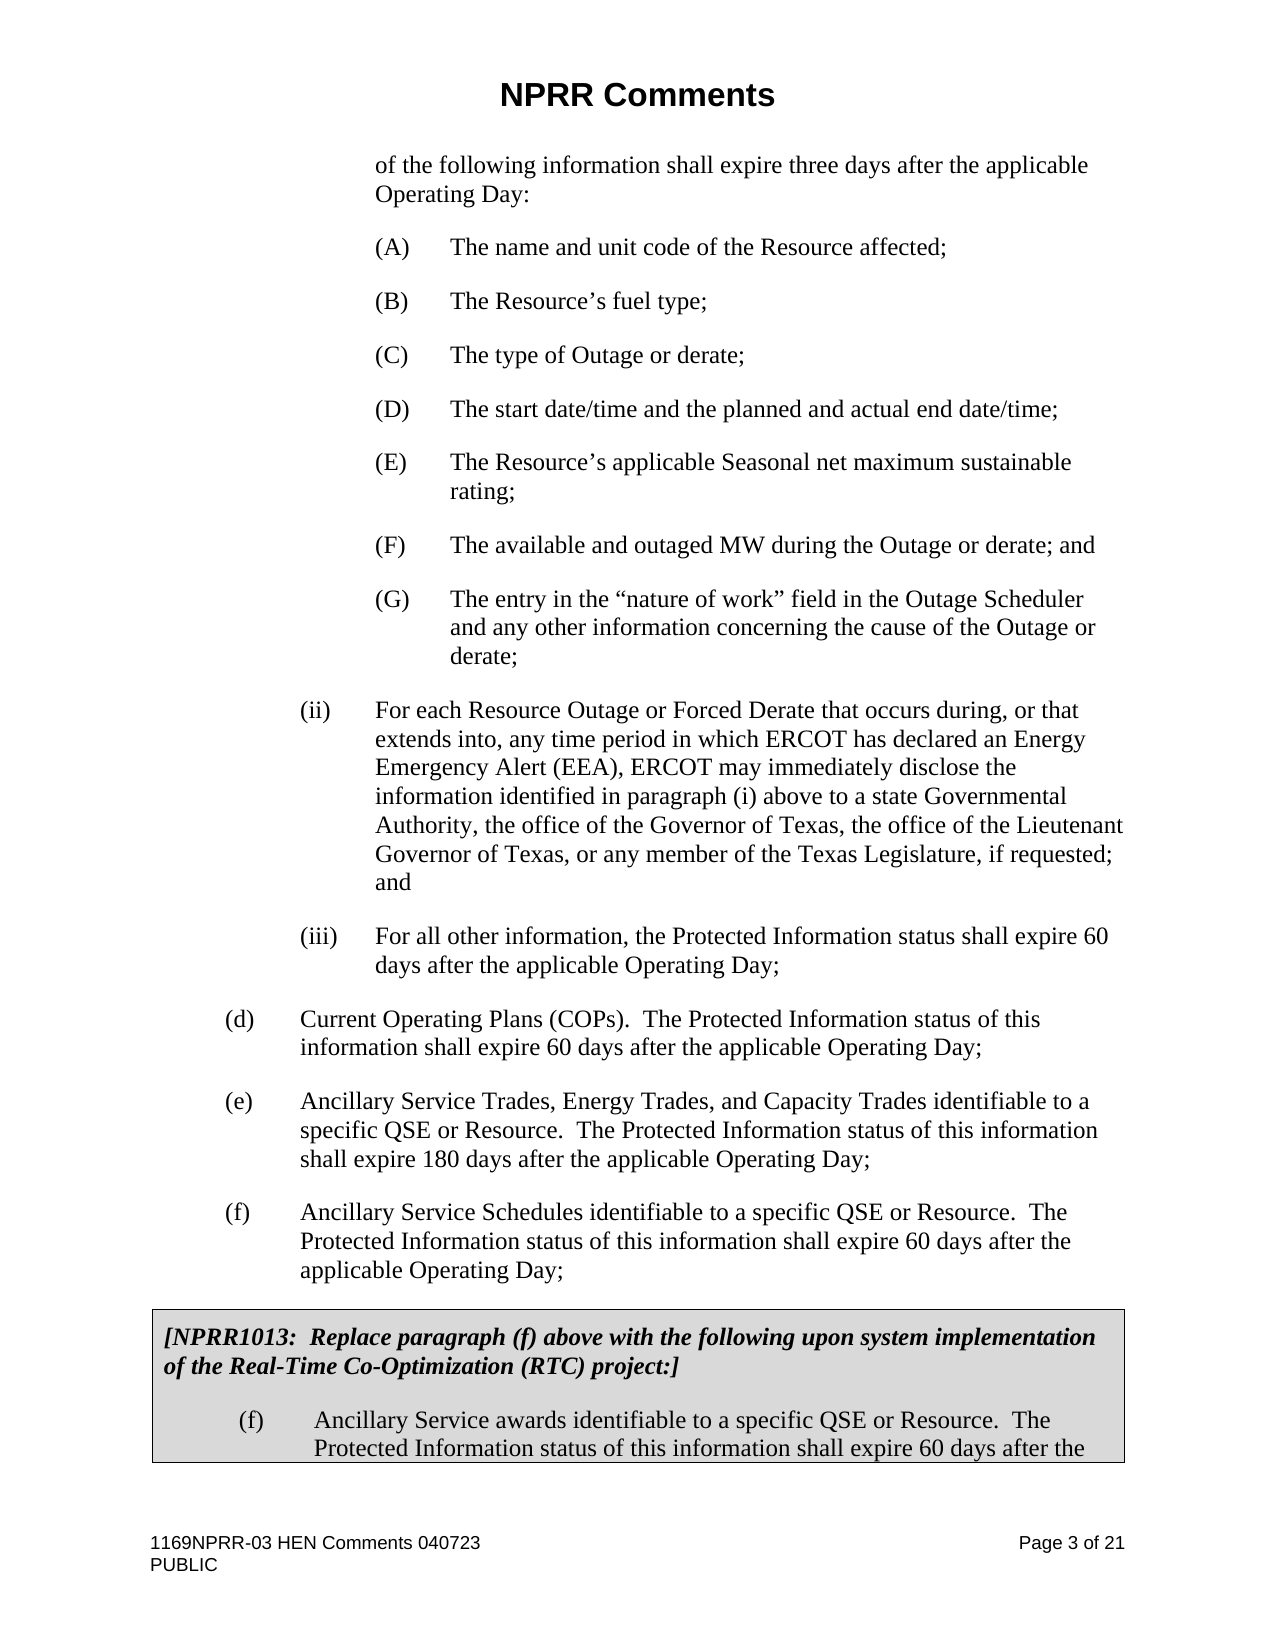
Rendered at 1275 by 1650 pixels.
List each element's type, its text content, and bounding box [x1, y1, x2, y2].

text (A) The name and unit code of the Resource affected; [375, 232, 1125, 261]
list (f) Ancillary Service Schedules identifiable to a specific QSE or Resource. The Protected Information status of this information shall expire 60 days after the applicable Operating Day; [225, 1197, 1125, 1284]
text (D) The start date/time and the planned and actual end date/time; [375, 394, 1125, 422]
list (d) Current Operating Plans (COPs). The Protected Information status of this information shall expire 60 days after the applicable Operating Day; [225, 1004, 1125, 1061]
text (B) The Resource’s fuel type; [375, 286, 1125, 315]
text (G) The entry in the “nature of work” field in the Outage Scheduler and any other information concerning the cause of the Outage or derate; [375, 584, 1125, 670]
text (E) The Resource’s applicable Seasonal net maximum sustainable rating; [375, 447, 1125, 505]
text (iii) For all other information, the Protected Information status shall expire 60 days after the applicable Operating Day; [300, 921, 1125, 979]
text (F) The available and outaged MW during the Outage or derate; and [375, 530, 1125, 559]
list (e) Ancillary Service Trades, Energy Trades, and Capacity Trades identifiable to a specific QSE or Resource. The Protected Information status of this information shall expire 180 days after the applicable Operating Day; [225, 1086, 1125, 1172]
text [300, 150, 1125, 207]
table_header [153, 1310, 1124, 1462]
text (C) The type of Outage or derate; [375, 340, 1125, 369]
text (ii) For each Resource Outage or Forced Derate that occurs during, or that extends into, any time period in which ERCOT has declared an Energy Emergency Alert (EEA), ERCOT may immediately disclose the information identified in paragraph (i) above to a state Governmental Authority, the office of the Governor of Texas, the office of the Lieutenant Governor of Texas, or any member of the Texas Legislature, if requested; and [300, 695, 1125, 896]
